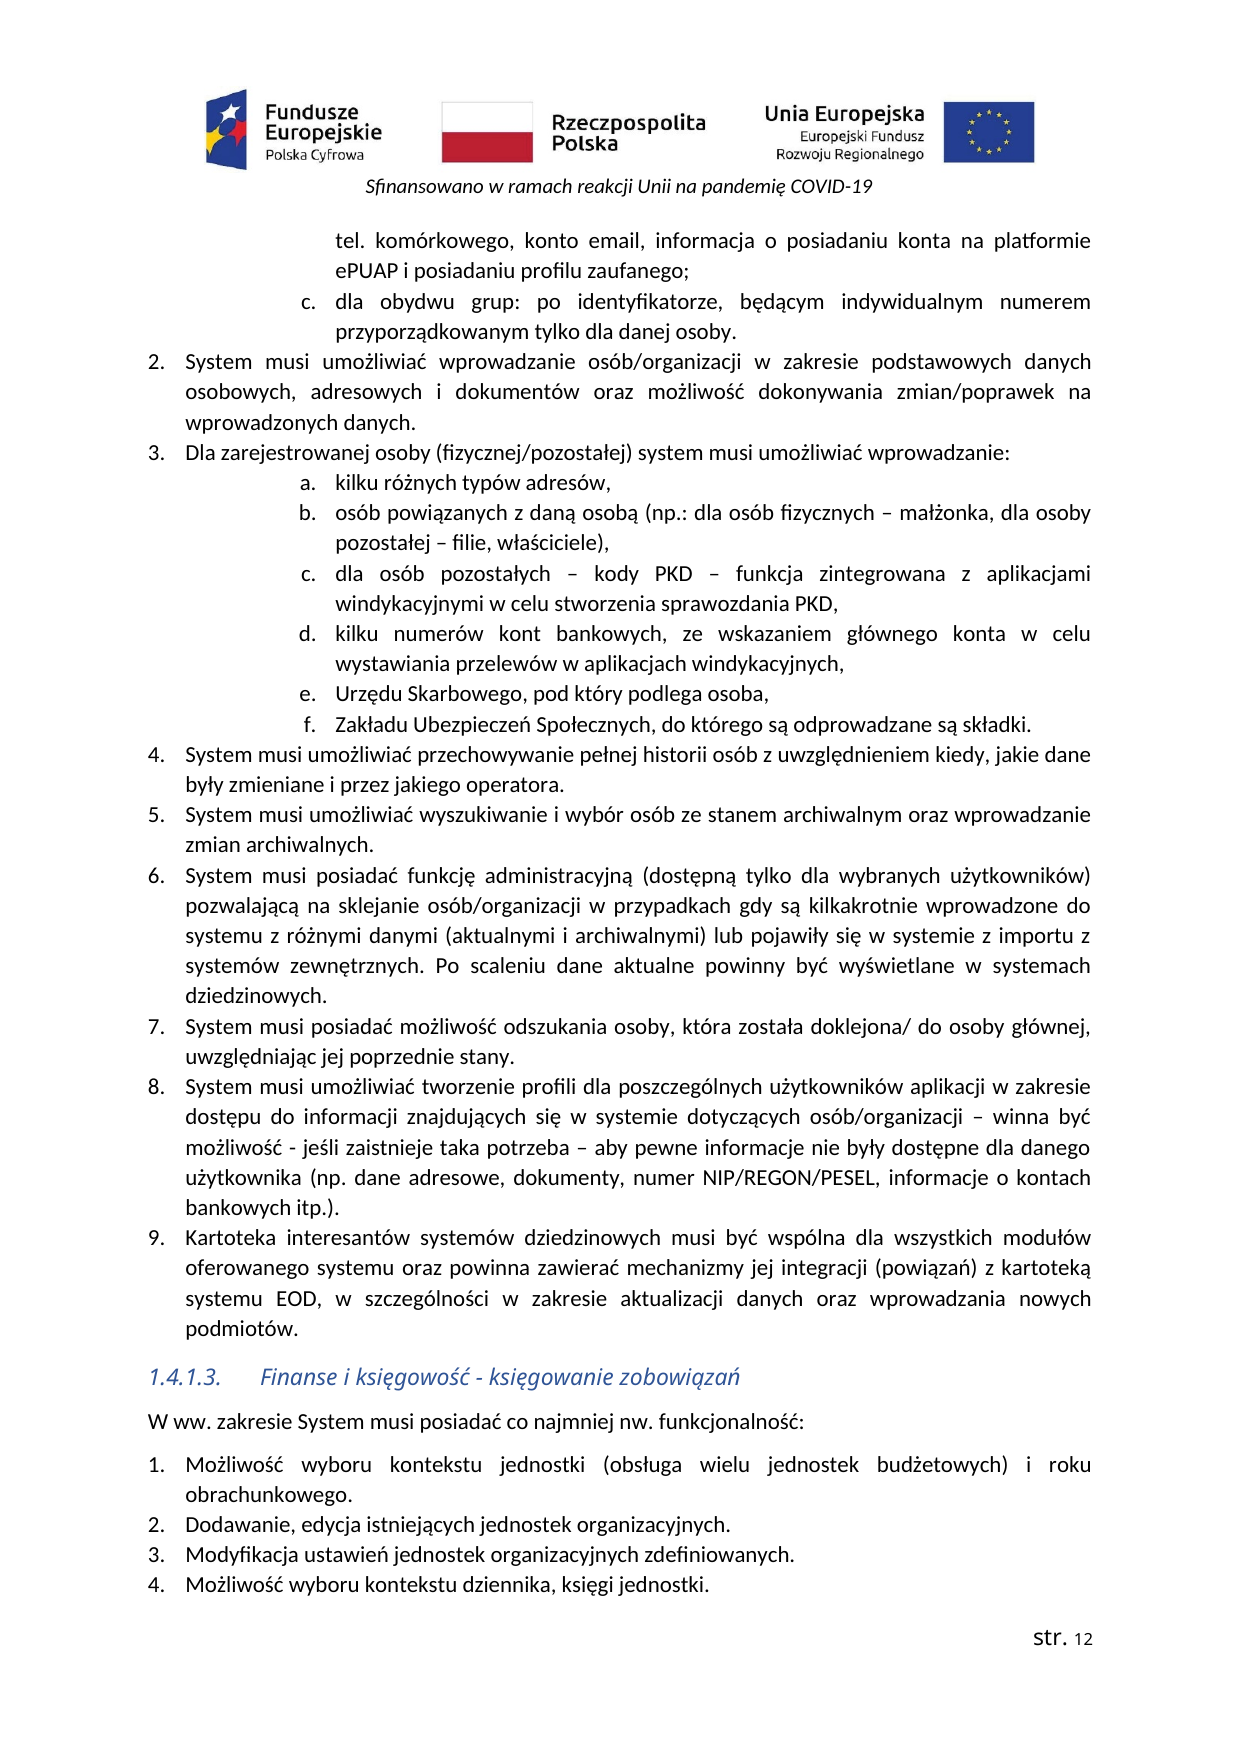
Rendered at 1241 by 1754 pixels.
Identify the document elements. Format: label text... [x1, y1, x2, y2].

list System musi umożliwiać wyszukiwanie i wybór osób ze stanem archiwalnym oraz wprowadzanie zmian archiwalnych. [148, 800, 1093, 859]
list Kartoteka interesantów systemów dziedzinowych musi być wspólna dla wszystkich modułów oferowanego systemu oraz powinna zawierać mechanizmy jej integracji (powiązań) z kartoteką systemu EOD, w szczególności w zakresie aktualizacji danych oraz wprowadzania nowych podmiotów. [148, 1223, 1093, 1342]
text W ww. zakresie System musi posiadać co najmniej nw. funkcjonalność: [148, 1407, 1093, 1435]
list osób powiązanych z daną osobą (np.: dla osób fizycznych – małżonka, dla osoby pozostałej – filie, właściciele), [316, 498, 1093, 557]
list System musi umożliwiać wprowadzanie osób/organizacji w zakresie podstawowych danych osobowych, adresowych i dokumentów oraz możliwość dokonywania zmian/poprawek na wprowadzonych danych. [148, 347, 1093, 436]
list System musi umożliwiać tworzenie profili dla poszczególnych użytkowników aplikacji w zakresie dostępu do informacji znajdujących się w systemie dotyczących osób/organizacji – winna być możliwość - jeśli zaistnieje taka potrzeba – aby pewne informacje nie były dostępne dla danego użytkownika (np. dane adresowe, dokumenty, numer NIP/REGON/PESEL, informacje o kontach bankowych itp.). [148, 1072, 1093, 1221]
list Zakładu Ubezpieczeń Społecznych, do którego są odprowadzane są składki. [316, 710, 1093, 738]
list System musi umożliwiać przechowywanie pełnej historii osób z uwzględnieniem kiedy, jakie dane były zmieniane i przez jakiego operatora. [148, 740, 1093, 798]
list System musi posiadać funkcję administracyjną (dostępną tylko dla wybranych użytkowników) pozwalającą na sklejanie osób/organizacji w przypadkach gdy są kilkakrotnie wprowadzone do systemu z różnymi danymi (aktualnymi i archiwalnymi) lub pojawiły się w systemie z importu z systemów zewnętrznych. Po scaleniu dane aktualne powinny być wyświetlane w systemach dziedzinowych. [148, 861, 1093, 1010]
list Dodawanie, edycja istniejących jednostek organizacyjnych. [148, 1510, 1093, 1538]
list System musi posiadać możliwość odszukania osoby, która została doklejona/ do osoby głównej, uwzględniając jej poprzednie stany. [148, 1012, 1093, 1070]
list Możliwość wyboru kontekstu jednostki (obsługa wielu jednostek budżetowych) i roku obrachunkowego. [148, 1450, 1093, 1508]
list Dla zarejestrowanej osoby (fizycznej/pozostałej) system musi umożliwiać wprowadzanie: [148, 438, 1093, 466]
list dla osób pozostałych – kody PKD – funkcja zintegrowana z aplikacjami windykacyjnymi w celu stworzenia sprawozdania PKD, [316, 559, 1093, 617]
subtitle Finanse i księgowość - księgowanie zobowiązań [148, 1361, 1093, 1392]
list Możliwość wyboru kontekstu dziennika, księgi jednostki. [148, 1571, 1093, 1599]
list kilku numerów kont bankowych, ze wskazaniem głównego konta w celu wystawiania przelewów w aplikacjach windykacyjnych, [316, 619, 1093, 677]
list dla obydwu grup: po identyfikatorze, będącym indywidualnym numerem przyporządkowanym tylko dla danej osoby. [316, 287, 1093, 345]
list Modyfikacja ustawień jednostek organizacyjnych zdefiniowanych. [148, 1540, 1093, 1568]
list Urzędu Skarbowego, pod który podlega osoba, [316, 679, 1093, 708]
picture [203, 86, 1037, 173]
list kilku różnych typów adresów, [316, 468, 1093, 496]
